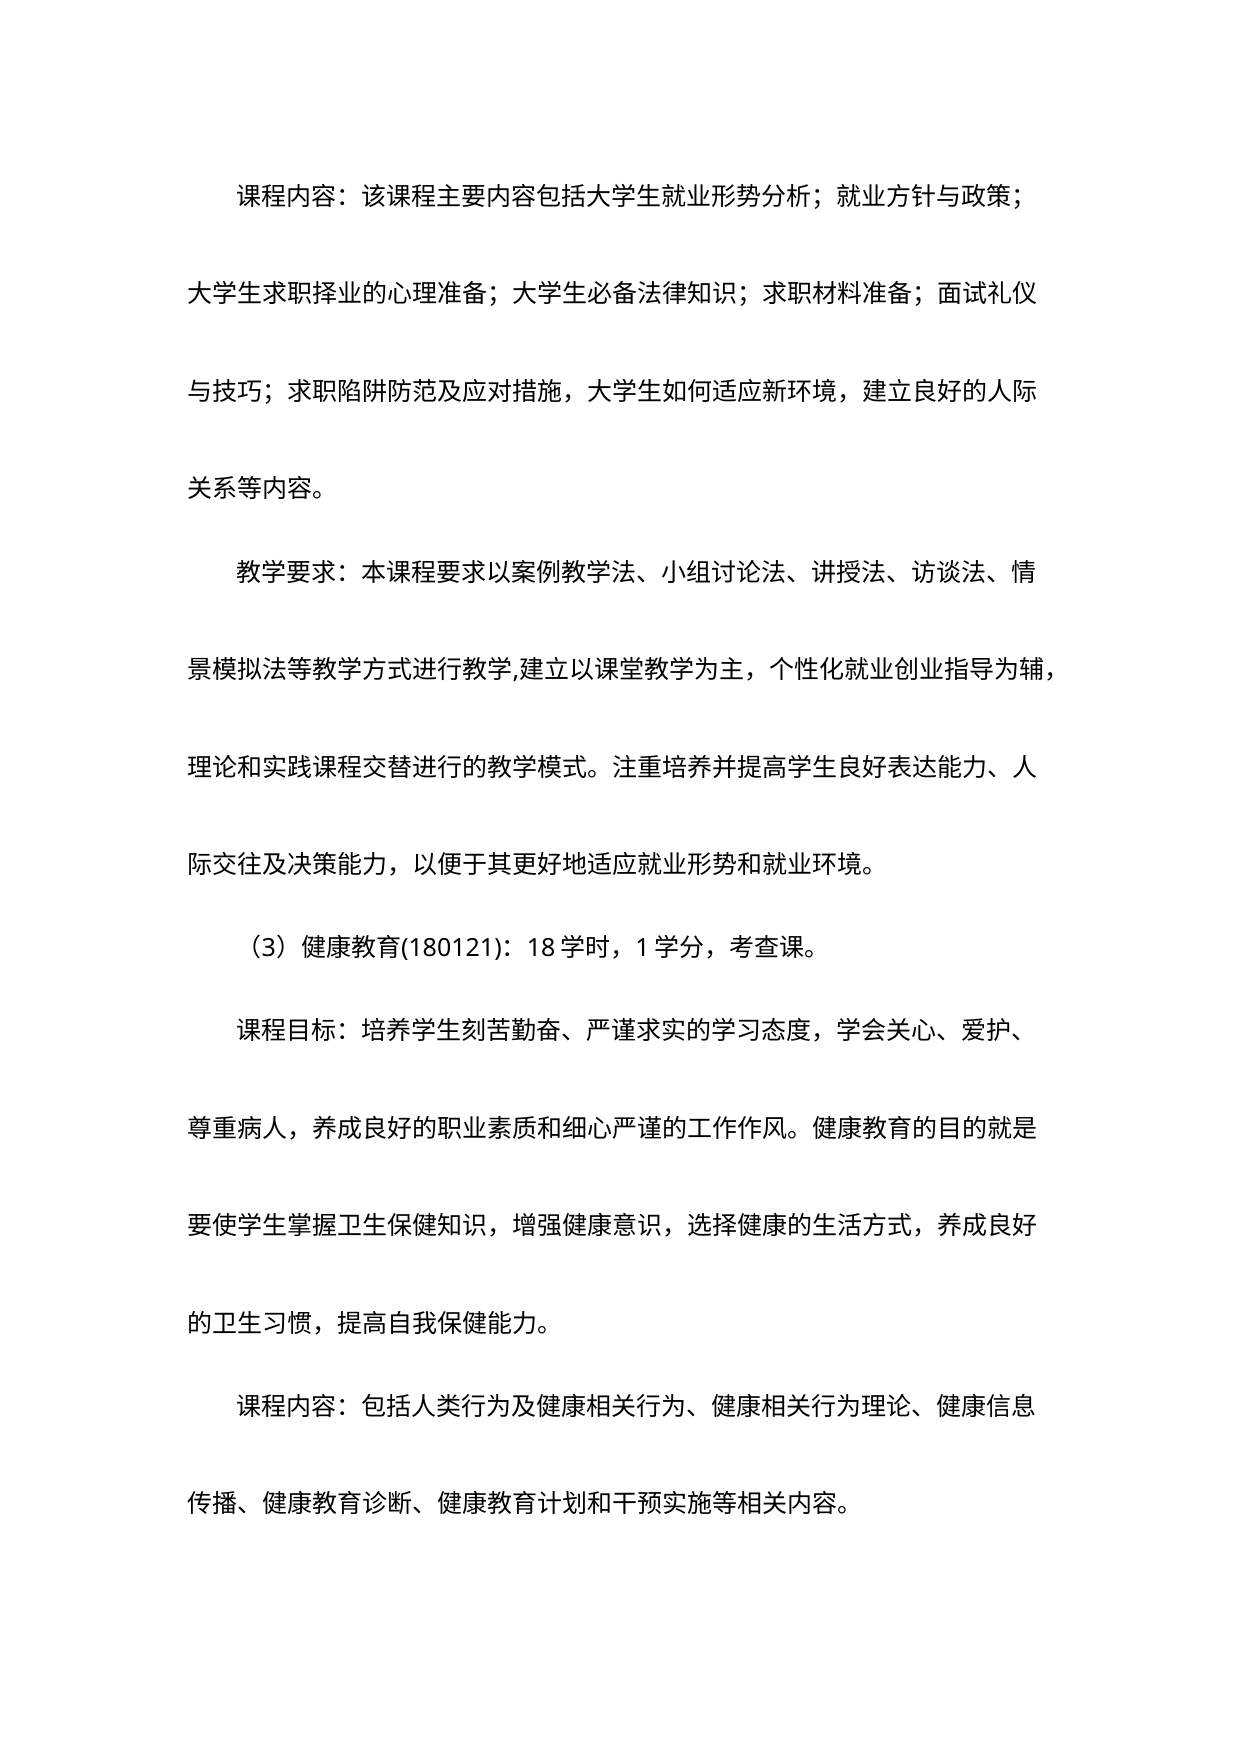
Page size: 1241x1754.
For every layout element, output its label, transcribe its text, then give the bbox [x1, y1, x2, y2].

text 课程目标：培养学生刻苦勤奋、严谨求实的学习态度，学会关心、爱护、尊重病人，养成良好的职业素质和细心严谨的工作作风。健康教育的目的就是要使学生掌握卫生保健知识，增强健康意识，选择健康的生活方式，养成良好的卫生习惯，提高自我保健能力。 [187, 996, 1053, 1354]
text 课程内容：该课程主要内容包括大学生就业形势分析；就业方针与政策；大学生求职择业的心理准备；大学生必备法律知识；求职材料准备；面试礼仪与技巧；求职陷阱防范及应对措施，大学生如何适应新环境，建立良好的人际关系等内容。 [187, 162, 1053, 519]
text （3）健康教育(180121)：18学时，1学分，考查课。 [187, 913, 1053, 978]
text 教学要求：本课程要求以案例教学法、小组讨论法、讲授法、访谈法、情景模拟法等教学方式进行教学,建立以课堂教学为主，个性化就业创业指导为辅，理论和实践课程交替进行的教学模式。注重培养并提高学生良好表达能力、人际交往及决策能力，以便于其更好地适应就业形势和就业环境。 [187, 538, 1053, 895]
text 课程内容：包括人类行为及健康相关行为、健康相关行为理论、健康信息传播、健康教育诊断、健康教育计划和干预实施等相关内容。 [187, 1372, 1053, 1534]
